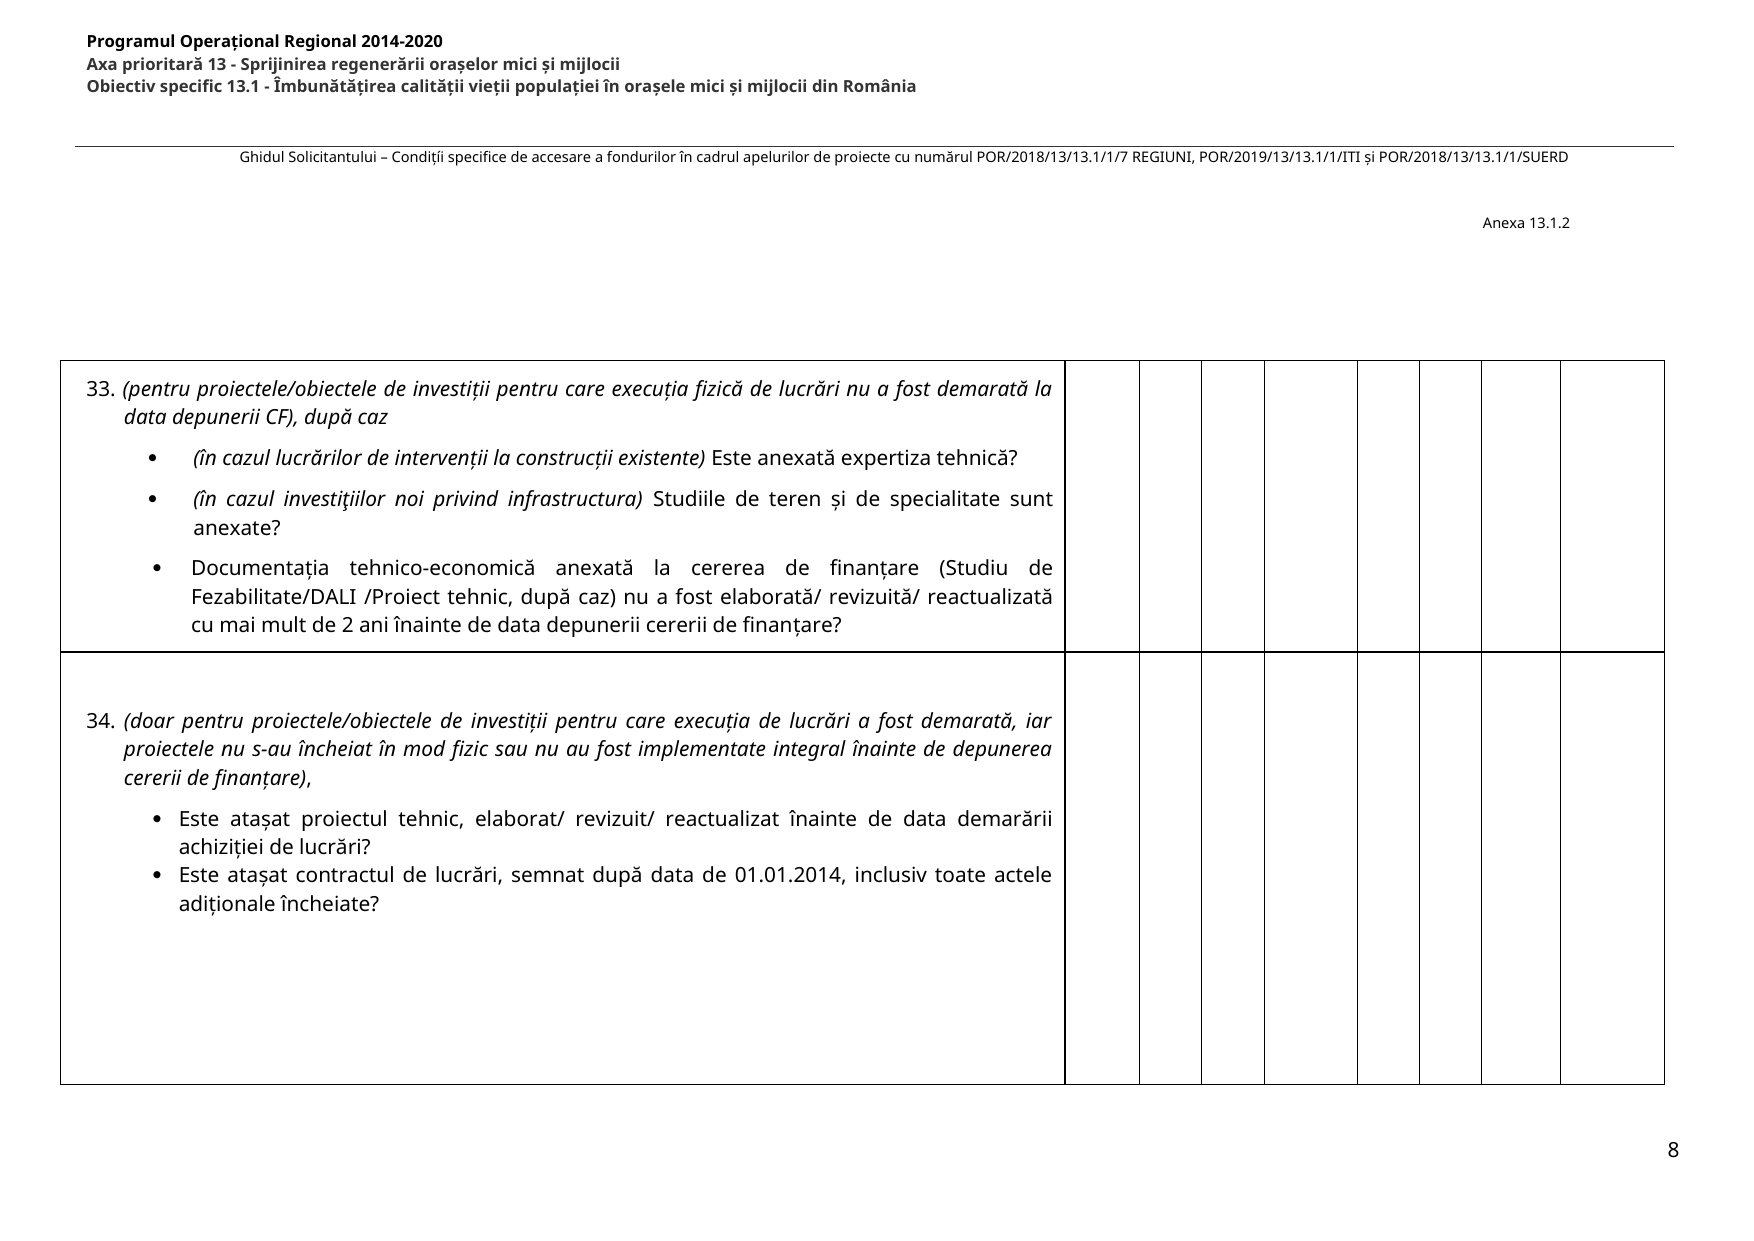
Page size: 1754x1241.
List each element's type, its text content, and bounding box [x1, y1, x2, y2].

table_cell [61, 361, 1064, 651]
table_cell [1482, 653, 1560, 1084]
table_cell [1420, 653, 1481, 1084]
table_cell [1265, 361, 1357, 651]
table_cell [1358, 361, 1419, 651]
table_cell [1202, 361, 1264, 651]
table_cell [1066, 361, 1139, 651]
table_cell [1561, 653, 1664, 1084]
table_cell [1066, 653, 1139, 1084]
table_cell [1140, 653, 1201, 1084]
table_cell [1482, 361, 1560, 651]
table_cell [1420, 361, 1481, 651]
table_cell [1140, 361, 1201, 651]
table_cell [1561, 361, 1664, 651]
table_cell [1358, 653, 1419, 1084]
table_cell [1202, 653, 1264, 1084]
table_cell (doar pentru proiectele/obiectele de investiţii pentru care execuţia de lucrări a fost demarată, iar proiectele nu s-au încheiat în mod fizic sau nu au fost implementate integral înainte de depunerea cererii de finanțare), Este ataşat proiectul tehnic, elaborat/ revizuit/ reactualizat înainte de data demarării achiziţiei de lucrări? Este ataşat contractul de lucrări, semnat după data de 01.01.2014, inclusiv toate actele adiționale încheiate? [61, 653, 1064, 1084]
table_cell [1265, 653, 1357, 1084]
